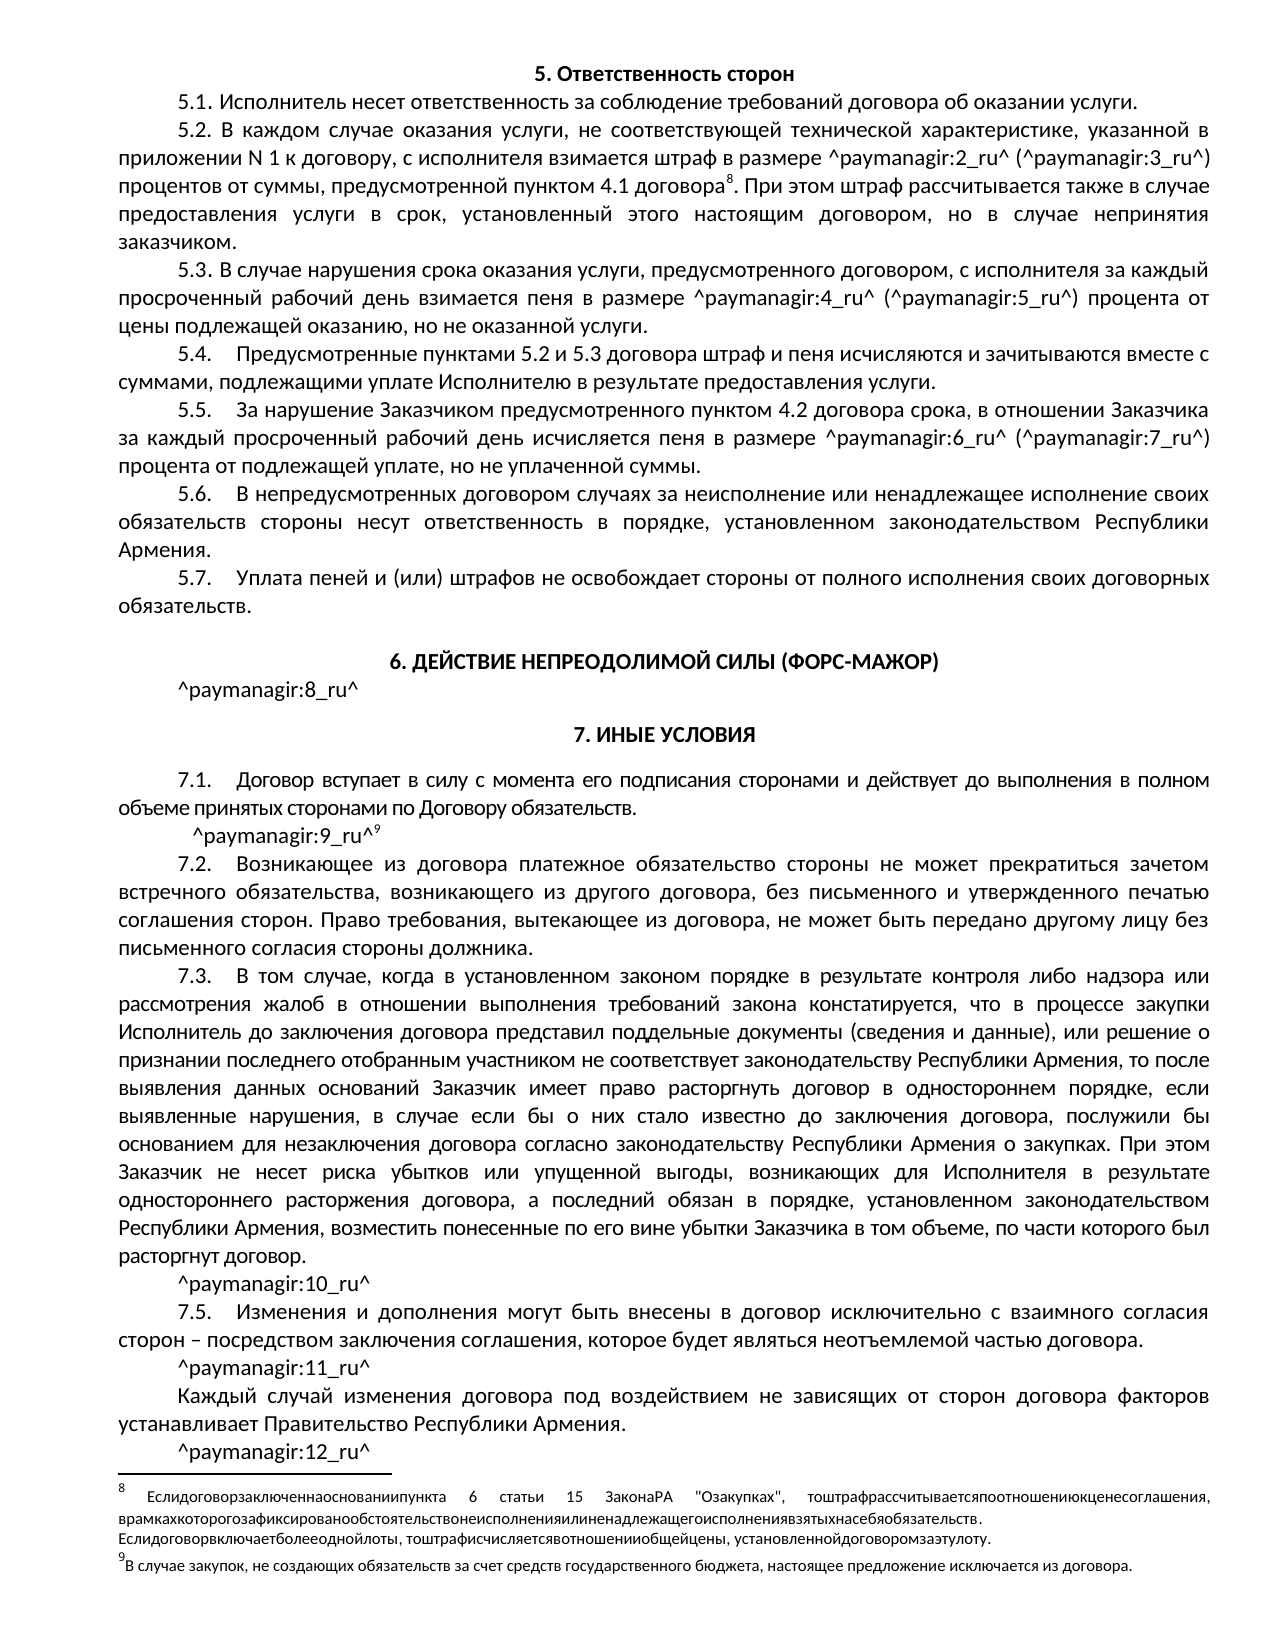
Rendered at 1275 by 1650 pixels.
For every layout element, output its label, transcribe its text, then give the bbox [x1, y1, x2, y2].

text 5.6. В непредусмотренных договором случаях за неисполнение или ненадлежащее исполнение своих обязательств стороны несут ответственность в порядке, установленном законодательством Республики Армения. [118, 479, 1211, 563]
text 7.1. Договор вступает в силу с момента его подписания сторонами и действует до выполнения в полном объеме принятых сторонами по Договору обязательств. [118, 765, 1211, 821]
text 7.5. Изменения и дополнения могут быть внесены в договор исключительно с взаимного согласия сторон – посредством заключения соглашения, которое будет являться неотъемлемой частью договора. [118, 1297, 1211, 1353]
text ^paymanagir:8_ru^ [118, 676, 1211, 703]
text ^paymanagir:10_ru^ [118, 1269, 1211, 1297]
text ^paymanagir:9_ru^ [118, 821, 1211, 849]
text 7. ИНЫЕ УСЛОВИЯ [118, 720, 1211, 748]
text 5.5. За нарушение Заказчиком предусмотренного пунктом 4.2 договора срока, в отношении Заказчика за каждый просроченный рабочий день исчисляется пеня в размере ^paymanagir:6_ru^ (^paymanagir:7_ru^) процента от подлежащей уплате, но не уплаченной суммы. [118, 395, 1211, 479]
text 7.3. В том случае, когда в установленном законом порядке в результате контроля либо надзора или рассмотрения жалоб в отношении выполнения требований закона констатируется, что в процессе закупки Исполнитель до заключения договора представил поддельные документы (сведения и данные), или решение о признании последнего отобранным участником не соответствует законодательству Республики Армения, то после выявления данных оснований Заказчик имеет право расторгнуть договор в одностороннем порядке, если выявленные нарушения, в случае если бы о них стало известно до заключения договора, послужили бы основанием для незаключения договора согласно законодательству Республики Армения о закупках. При этом Заказчик не несет риска убытков или упущенной выгоды, возникающих для Исполнителя в результате одностороннего расторжения договора, а последний обязан в порядке, установленном законодательством Республики Армения, возместить понесенные по его вине убытки Заказчика в том объеме, по части которого был расторгнут договор. [118, 961, 1211, 1269]
text 5.2. В каждом случае оказания услуги, не соответствующей технической характеристике, указанной в приложении N 1 к договору, с исполнителя взимается штраф в размере ^paymanagir:2_ru^ (^paymanagir:3_ru^) процентов от суммы, предусмотренной пунктом 4.1 договора. При этом штраф рассчитывается также в случае предоставления услуги в срок, установленный этого настоящим договором, но в случае непринятия заказчиком. [118, 115, 1211, 255]
text Каждый случай изменения договора под воздействием не зависящих от сторон договора факторов устанавливает Правительство Республики Армения. [118, 1381, 1211, 1437]
text ^paymanagir:11_ru^ [118, 1353, 1211, 1381]
text 5. Ответственность сторон [118, 59, 1211, 87]
text ^paymanagir:12_ru^ [118, 1437, 1211, 1465]
text 5.1․ Исполнитель несет ответственность за соблюдение требований договора об оказании услуги. [118, 87, 1211, 115]
text 6. ДЕЙСТВИЕ НЕПРЕОДОЛИМОЙ СИЛЫ (ФОРС-МАЖОР) [118, 647, 1211, 676]
text 5.7. Уплата пеней и (или) штрафов не освобождает стороны от полного исполнения своих договорных обязательств. [118, 563, 1211, 619]
text 5.3․ В случае нарушения срока оказания услуги, предусмотренного договором, с исполнителя за каждый просроченный рабочий день взимается пеня в размере ^paymanagir:4_ru^ (^paymanagir:5_ru^) процента от цены подлежащей оказанию, но не оказанной услуги. [118, 255, 1211, 339]
text 7.2. Возникающее из договора платежное обязательство стороны не может прекратиться зачетом встречного обязательства, возникающего из другого договора, без письменного и утвержденного печатью соглашения сторон. Право требования, вытекающее из договора, не может быть передано другому лицу без письменного согласия стороны должника. [118, 849, 1211, 961]
text 5.4. Предусмотренные пунктами 5.2 и 5.3 договора штраф и пеня исчисляются и зачитываются вместе с суммами, подлежащими уплате Исполнителю в результате предоставления услуги. [118, 339, 1211, 395]
